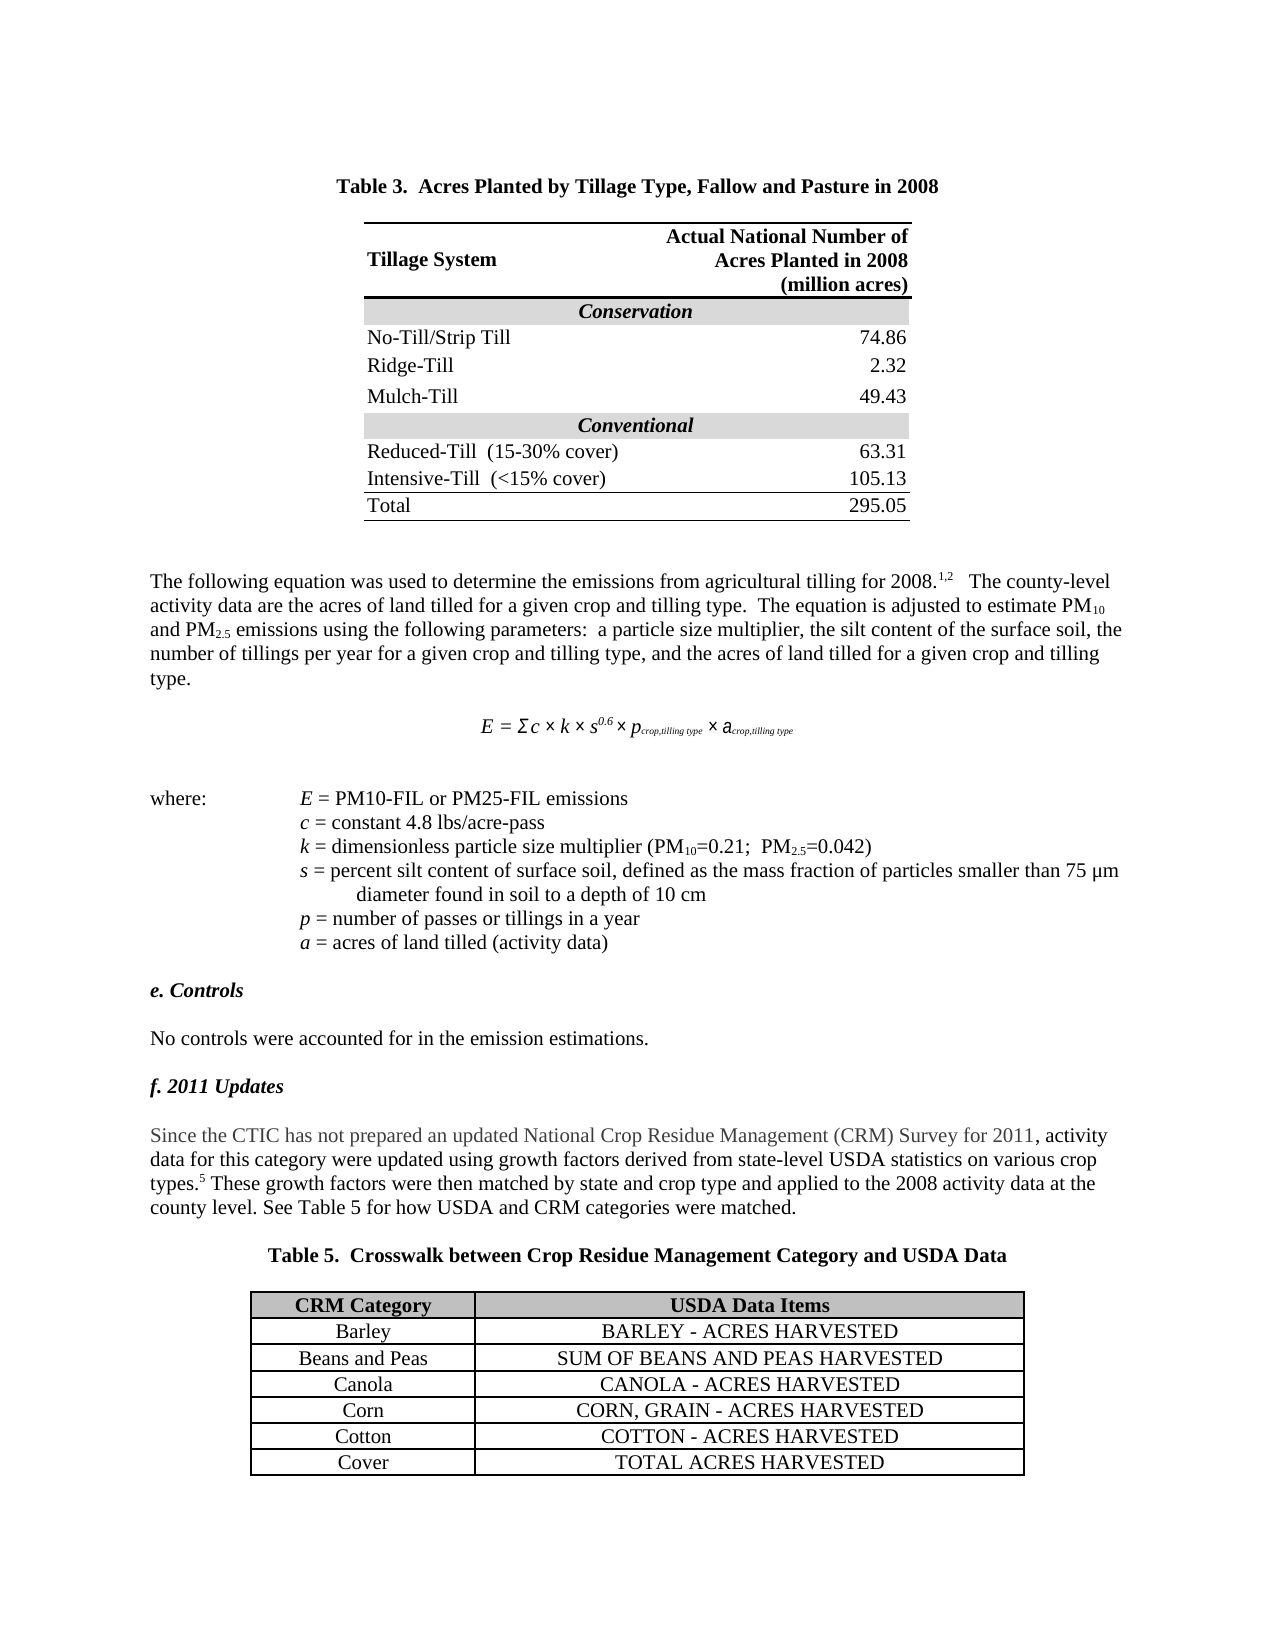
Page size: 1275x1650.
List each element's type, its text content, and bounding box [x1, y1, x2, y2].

text No controls were accounted for in the emission estimations. [150, 1026, 1125, 1050]
text p = number of passes or tillings in a year [300, 906, 1125, 930]
table_cell 2.32 [646, 351, 909, 382]
table_header Tillage System [364, 224, 646, 296]
text a = acres of land tilled (activity data) [300, 930, 1125, 954]
text k = dimensionless particle size multiplier (PM10=0.21; PM2.5=0.042) [300, 834, 1125, 858]
table_cell 105.13 [646, 465, 909, 492]
table_header CRM Category [252, 1293, 474, 1317]
table_cell Ridge-Till [364, 351, 646, 382]
text The following equation was used to determine the emissions from agricultural tilling for 2008.1,2 The county-level activity data are the acres of land tilled for a given crop and tilling type. The equation is adjusted to estimate PM10 and PM2.5 emissions using the following parameters: a particle size multiplier, the silt content of the surface soil, the number of tillings per year for a given crop and tilling type, and the acres of land tilled for a given crop and tilling type. [150, 569, 1125, 689]
table_cell Reduced-Till (15-30% cover) [364, 439, 646, 465]
text s = percent silt content of surface soil, defined as the mass fraction of particles smaller than 75 μm diameter found in soil to a depth of 10 cm [300, 858, 1125, 906]
table_cell Barley [252, 1319, 474, 1343]
table_cell 295.05 [646, 493, 909, 519]
table_cell Cotton [252, 1424, 474, 1448]
text Since the CTIC has not prepared an updated National Crop Residue Management (CRM) Survey for 2011, activity data for this category were updated using growth factors derived from state-level USDA statistics on various crop types.5 These growth factors were then matched by state and crop type and applied to the 2008 activity data at the county level. See Table 5 for how USDA and CRM categories were matched. [150, 1123, 1125, 1219]
table_cell CANOLA - ACRES HARVESTED [476, 1372, 1023, 1396]
text Table 3. Acres Planted by Tillage Type, Fallow and Pasture in 2008 [150, 174, 1125, 198]
table_cell Canola [252, 1372, 474, 1396]
table_cell Cover [252, 1450, 474, 1474]
table_cell Conservation [364, 299, 909, 325]
text Table 5. Crosswalk between Crop Residue Management Category and USDA Data [150, 1243, 1125, 1267]
table_header Actual National Number of Acres Planted in 2008 (million acres) [646, 224, 912, 296]
table_cell Mulch-Till [364, 382, 646, 413]
table_cell Corn [252, 1398, 474, 1422]
table_cell Beans and Peas [252, 1345, 474, 1369]
table_cell SUM OF BEANS AND PEAS HARVESTED [476, 1345, 1023, 1369]
text E = Σ c × k × s0.6 × pcrop,tilling type × acrop,tilling type [150, 713, 1125, 738]
table_cell CORN, GRAIN - ACRES HARVESTED [476, 1398, 1023, 1422]
table_header USDA Data Items [476, 1293, 1023, 1317]
table_cell Conventional [364, 413, 909, 439]
table_cell COTTON - ACRES HARVESTED [476, 1424, 1023, 1448]
table_cell 49.43 [646, 382, 909, 413]
table_cell No-Till/Strip Till [364, 325, 646, 351]
text f. 2011 Updates [150, 1074, 1125, 1098]
table_cell TOTAL ACRES HARVESTED [476, 1450, 1023, 1474]
table_cell BARLEY - ACRES HARVESTED [476, 1319, 1023, 1343]
table_cell Total [364, 493, 646, 519]
text e. Controls [150, 978, 1125, 1002]
text where: E = PM10-FIL or PM25-FIL emissions [150, 786, 1125, 810]
text c = constant 4.8 lbs/acre-pass [150, 810, 1125, 834]
table_cell 63.31 [646, 439, 909, 465]
table_cell 74.86 [646, 325, 909, 351]
table_cell Intensive-Till (<15% cover) [364, 465, 646, 492]
